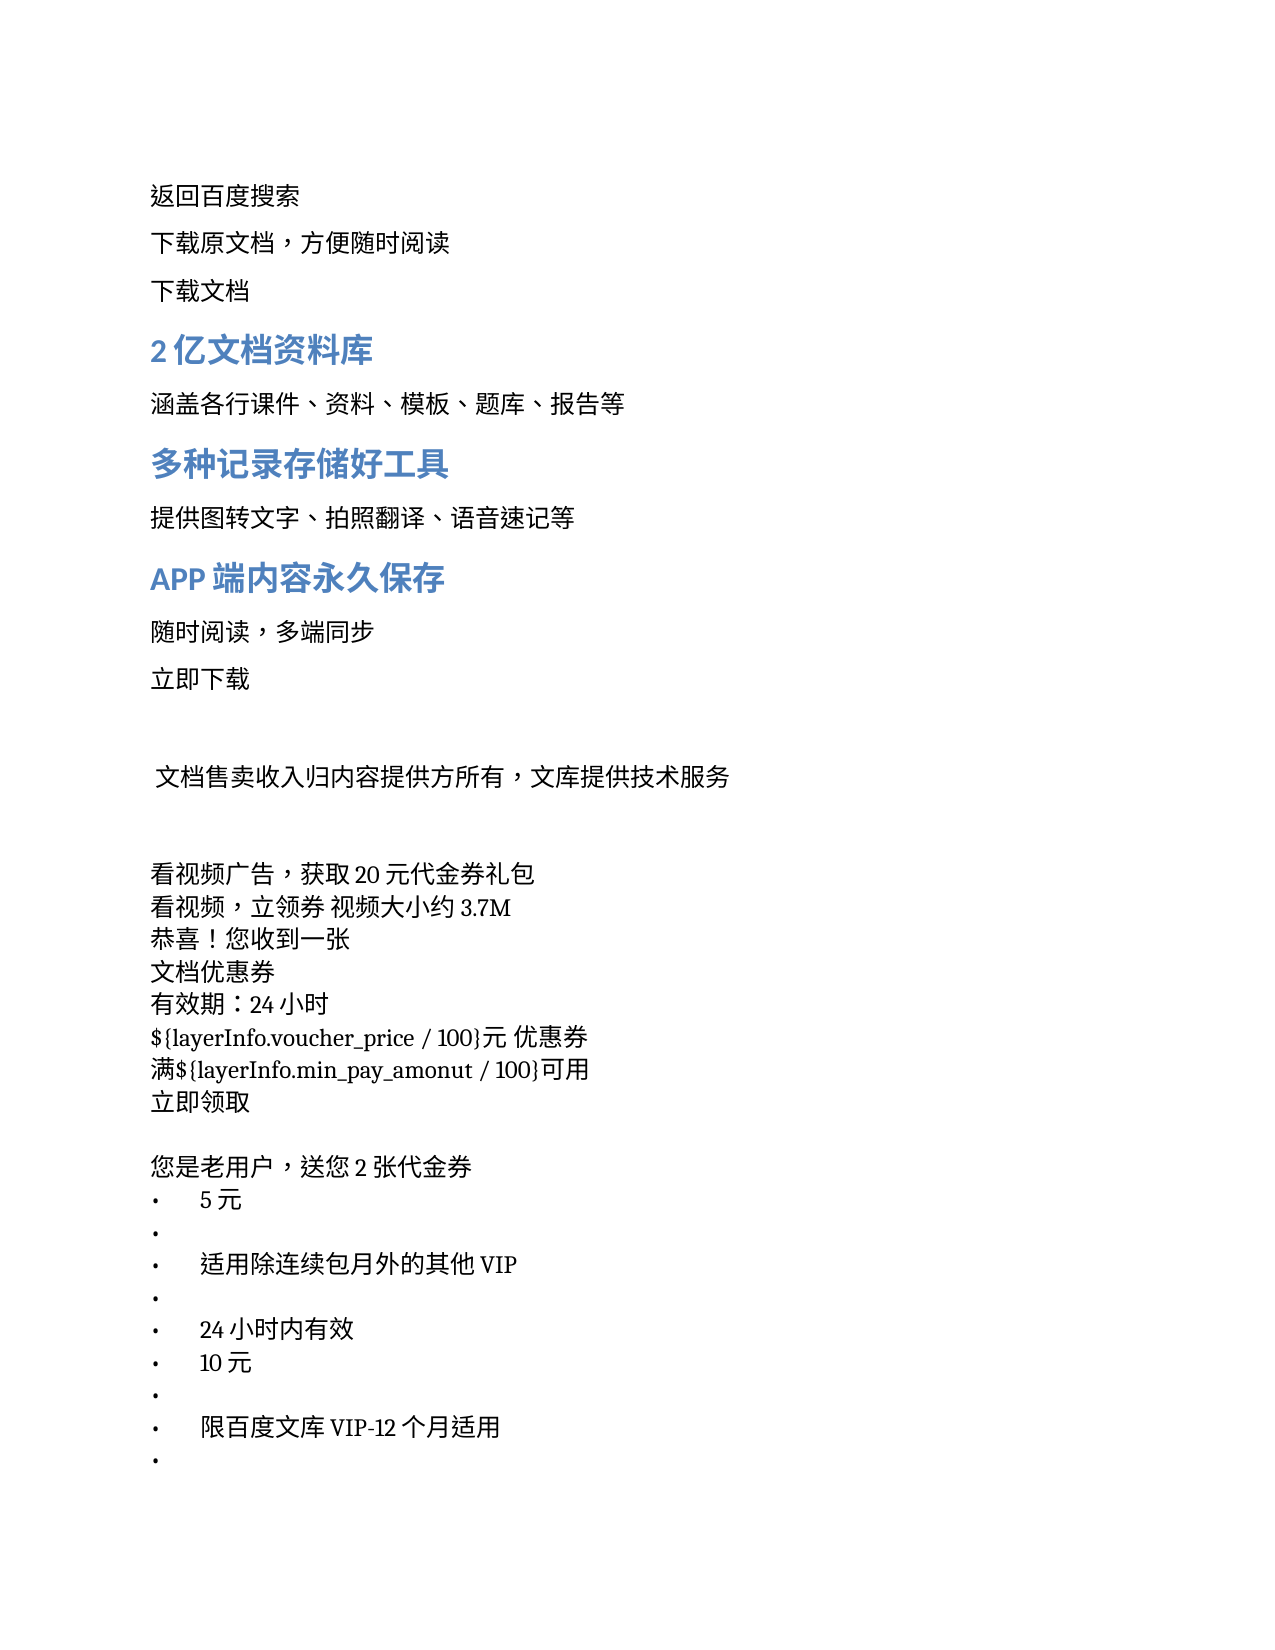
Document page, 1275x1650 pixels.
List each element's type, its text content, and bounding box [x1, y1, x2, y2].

text 有效期：24小时 [150, 991, 1125, 1020]
text 文档售卖收入归内容提供方所有，文库提供技术服务 [150, 764, 1125, 792]
text 文档优惠券 [150, 959, 1125, 987]
text 恭喜！您收到一张 [150, 926, 1125, 955]
text 涵盖各行课件、资料、模板、题库、报告等 [150, 391, 1125, 420]
text 您是老用户，送您2张代金券 [150, 1154, 1125, 1182]
text 立即领取 [150, 1089, 1125, 1117]
subtitle APP端内容永久保存 [150, 554, 1125, 600]
subtitle 多种记录存储好工具 [150, 441, 1125, 486]
text 看视频，立领券 视频大小约3.7M [150, 894, 1125, 922]
list 10元 [150, 1349, 1125, 1377]
list 适用除连续包月外的其他VIP [150, 1251, 1125, 1280]
text 提供图转文字、拍照翻译、语音速记等 [150, 505, 1125, 534]
list 限百度文库VIP-12个月适用 [150, 1414, 1125, 1442]
text 下载文档 [150, 277, 1125, 306]
text 立即下载 [150, 666, 1125, 695]
list 24小时内有效 [150, 1316, 1125, 1345]
text 返回百度搜索 [150, 182, 1125, 211]
list 5元 [150, 1186, 1125, 1215]
text 下载原文档，方便随时阅读 [150, 230, 1125, 259]
subtitle 2亿文档资料库 [150, 327, 1125, 372]
text 看视频广告，获取20元代金券礼包 [150, 861, 1125, 890]
text 随时阅读，多端同步 [150, 619, 1125, 647]
text ${layerInfo.voucher_price / 100}元 优惠券 [150, 1024, 1125, 1052]
text 满${layerInfo.min_pay_amonut / 100}可用 [150, 1056, 1125, 1085]
